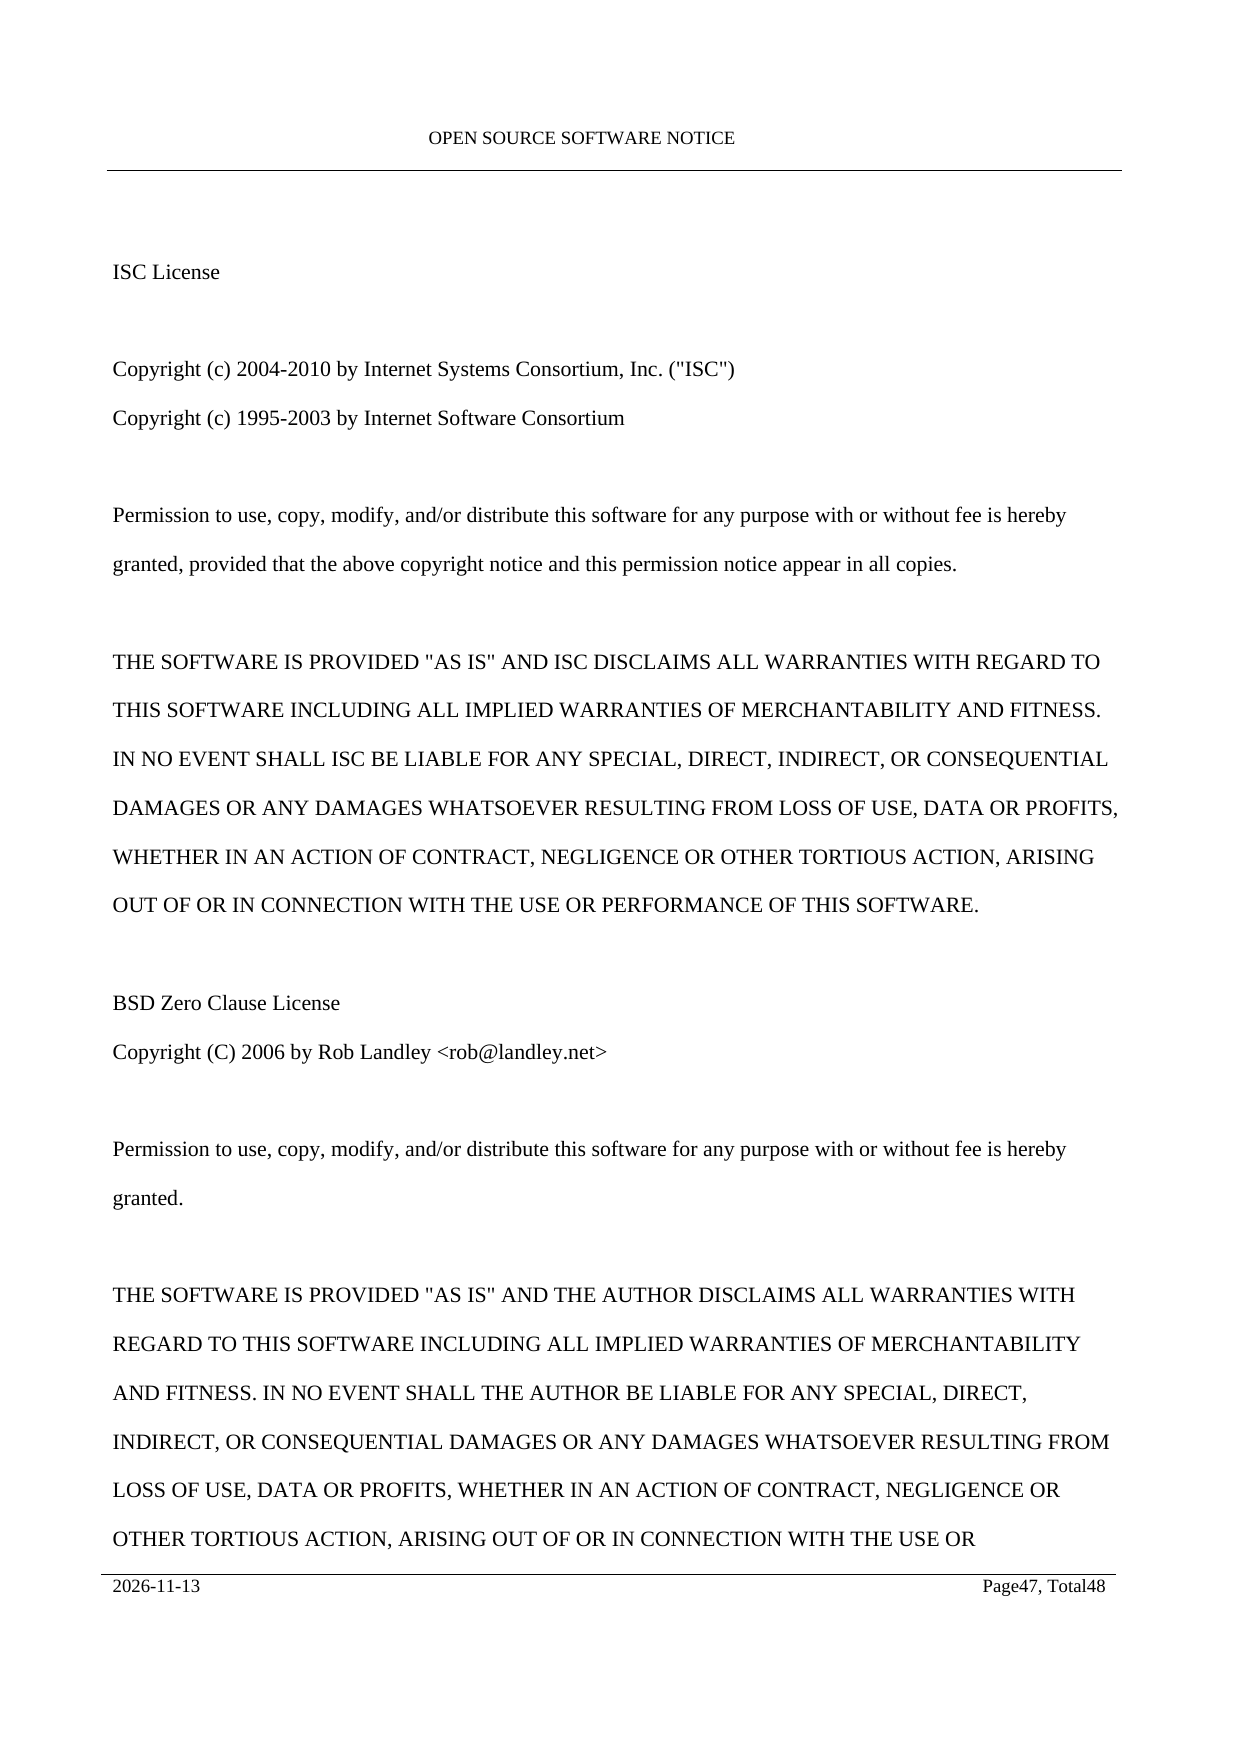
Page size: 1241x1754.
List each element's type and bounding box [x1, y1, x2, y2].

text [112, 206, 1128, 1555]
